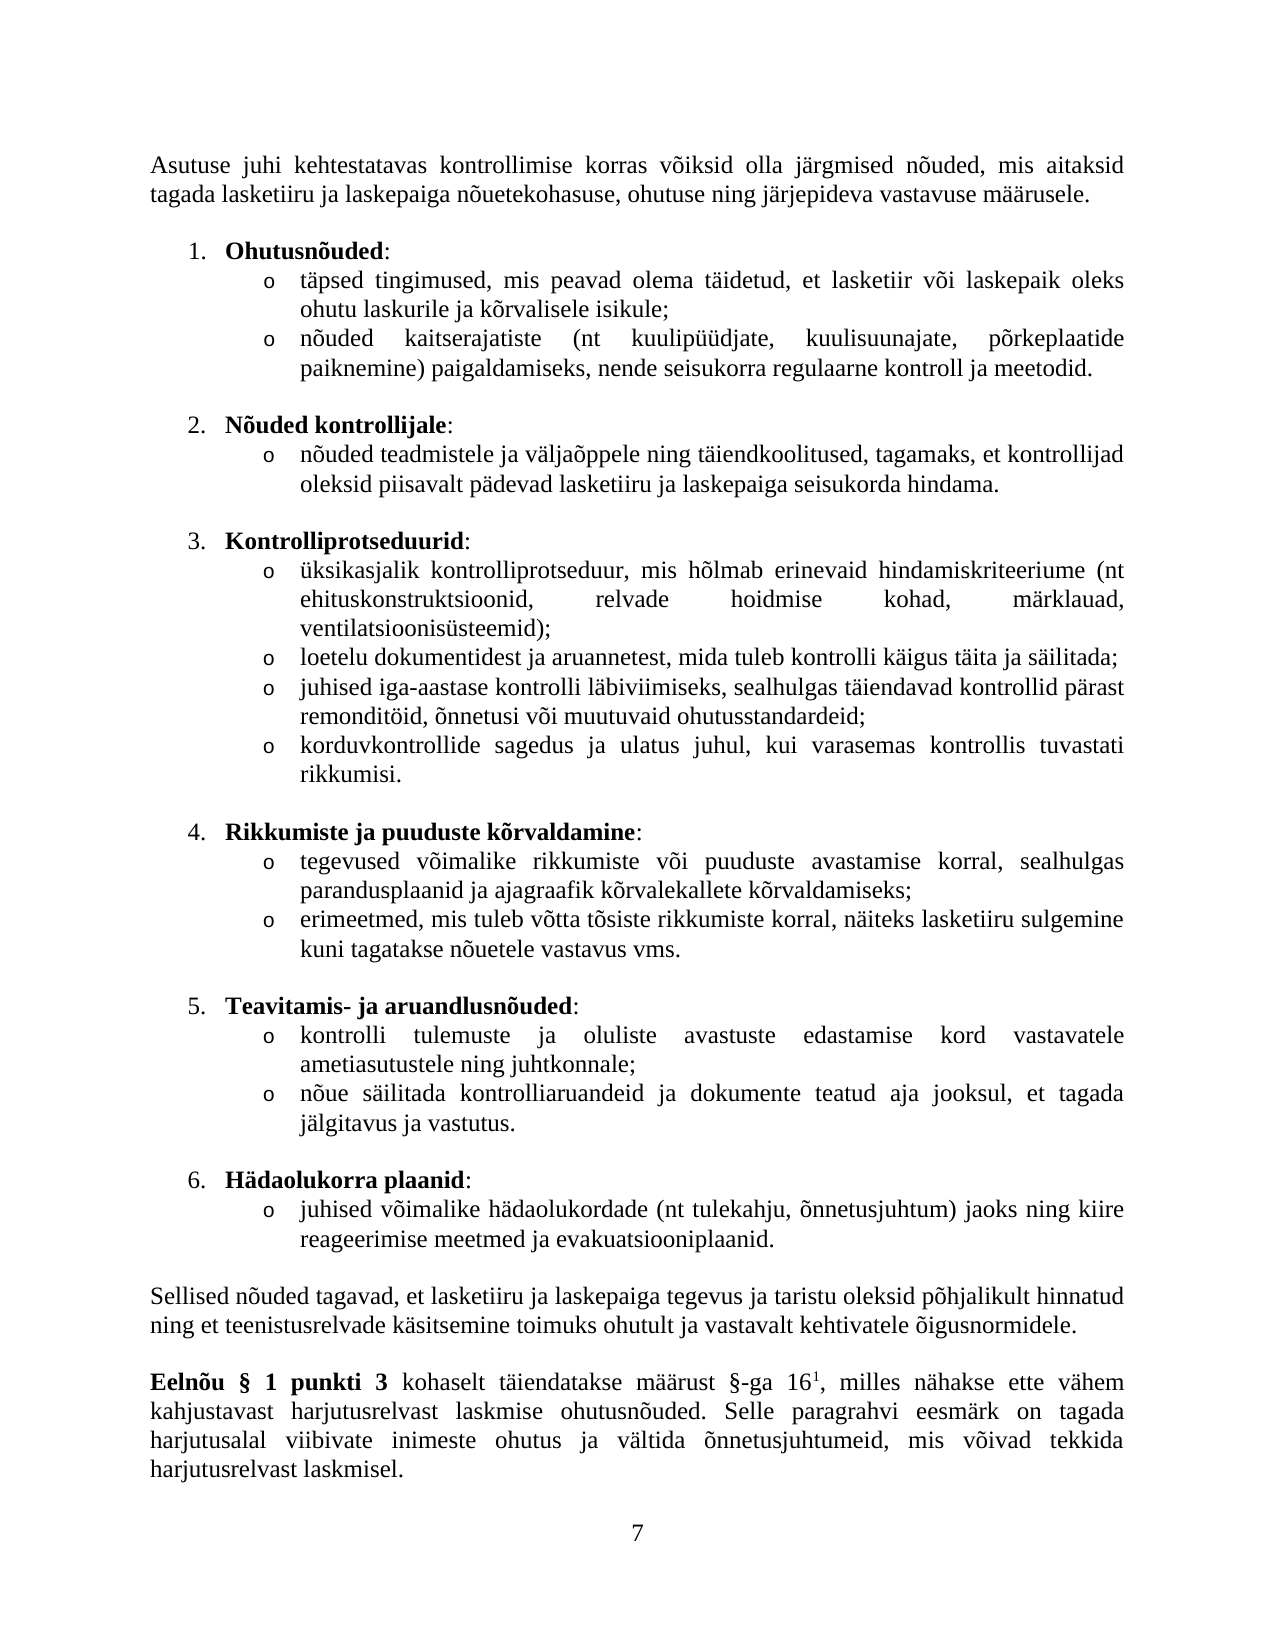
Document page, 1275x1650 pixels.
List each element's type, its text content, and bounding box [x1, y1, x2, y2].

list korduvkontrollide sagedus ja ulatus juhul, kui varasemas kontrollis tuvastati rikkumisi. [262, 730, 1125, 788]
list juhised võimalike hädaolukordade (nt tulekahju, õnnetusjuhtum) jaoks ning kiire reageerimise meetmed ja evakuatsiooniplaanid. [262, 1194, 1125, 1252]
list loetelu dokumentidest ja aruannetest, mida tuleb kontrolli käigus täita ja säilitada; [262, 642, 1125, 672]
list juhised iga-aastase kontrolli läbiviimiseks, sealhulgas täiendavad kontrollid pärast remonditöid, õnnetusi või muutuvaid ohutusstandardeid; [262, 672, 1125, 730]
list üksikasjalik kontrolliprotseduur, mis hõlmab erinevaid hindamiskriteeriume (nt ehituskonstruktsioonid, relvade hoidmise kohad, märklauad, ventilatsioonisüsteemid); [262, 555, 1125, 642]
list Kontrolliprotseduurid: [187, 526, 1125, 555]
list kontrolli tulemuste ja oluliste avastuste edastamise kord vastavatele ametiasutustele ning juhtkonnale; [262, 1020, 1125, 1078]
text Asutuse juhi kehtestatavas kontrollimise korras võiksid olla järgmised nõuded, mis aitaksid tagada lasketiiru ja laskepaiga nõuetekohasuse, ohutuse ning järjepideva vastavuse määrusele. [150, 150, 1125, 207]
list Teavitamis- ja aruandlusnõuded: [187, 991, 1125, 1020]
list täpsed tingimused, mis peavad olema täidetud, et lasketiir või laskepaik oleks ohutu laskurile ja kõrvalisele isikule; [263, 265, 1125, 323]
list nõuded teadmistele ja väljaõppele ning täiendkoolitused, tagamaks, et kontrollijad oleksid piisavalt pädevad lasketiiru ja laskepaiga seisukorda hindama. [262, 439, 1125, 497]
list erimeetmed, mis tuleb võtta tõsiste rikkumiste korral, näiteks lasketiiru sulgemine kuni tagatakse nõuetele vastavus vms. [262, 904, 1125, 962]
text Sellised nõuded tagavad, et lasketiiru ja laskepaiga tegevus ja taristu oleksid põhjalikult hinnatud ning et teenistusrelvade käsitsemine toimuks ohutult ja vastavalt kehtivatele õigusnormidele. [150, 1281, 1125, 1339]
list tegevused võimalike rikkumiste või puuduste avastamise korral, sealhulgas parandusplaanid ja ajagraafik kõrvalekallete kõrvaldamiseks; [262, 846, 1125, 904]
list Hädaolukorra plaanid: [187, 1165, 1125, 1194]
list Rikkumiste ja puuduste kõrvaldamine: [187, 817, 1125, 846]
list Nõuded kontrollijale: [187, 410, 1125, 439]
text Eelnõu § 1 punkti 3 kohaselt täiendatakse määrust §-ga 161, milles nähakse ette vähem kahjustavast harjutusrelvast laskmise ohutusnõuded. Selle paragrahvi eesmärk on tagada harjutusalal viibivate inimeste ohutus ja vältida õnnetusjuhtumeid, mis võivad tekkida harjutusrelvast laskmisel. [150, 1367, 1125, 1482]
list nõuded kaitserajatiste (nt kuulipüüdjate, kuulisuunajate, põrkeplaatide paiknemine) paigaldamiseks, nende seisukorra regulaarne kontroll ja meetodid. [263, 323, 1125, 382]
list nõue säilitada kontrolliaruandeid ja dokumente teatud aja jooksul, et tagada jälgitavus ja vastutus. [262, 1078, 1125, 1137]
list Ohutusnõuded: [188, 236, 1125, 265]
